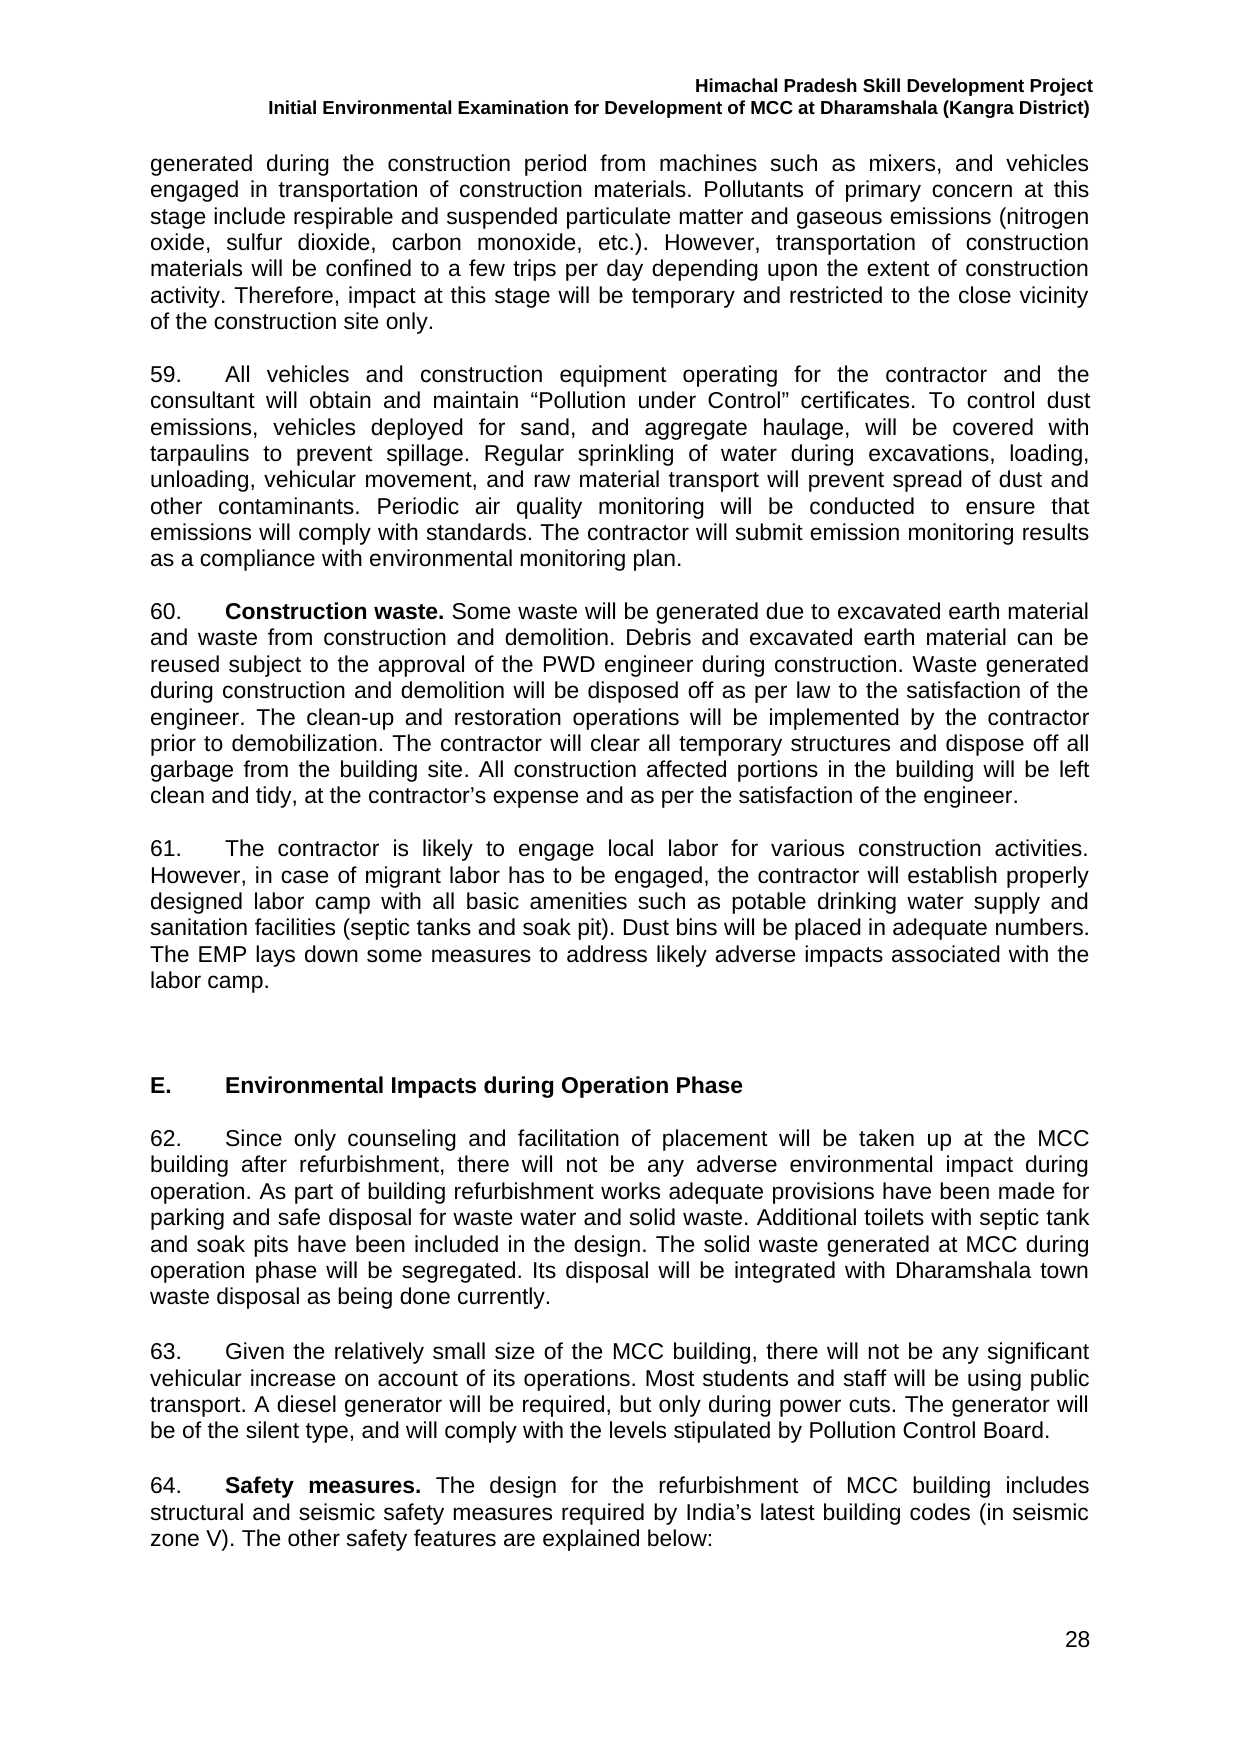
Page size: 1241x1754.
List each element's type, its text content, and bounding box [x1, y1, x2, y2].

list The contractor is likely to engage local labor for various construction activities. However, in case of migrant labor has to be engaged, the contractor will establish properly designed labor camp with all basic amenities such as potable drinking water supply and sanitation facilities (septic tanks and soak pit). Dust bins will be placed in adequate numbers. The EMP lays down some measures to address likely adverse impacts associated with the labor camp. [150, 835, 1090, 993]
subtitle Environmental Impacts during Operation Phase [150, 1072, 1090, 1099]
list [150, 150, 1090, 334]
list Safety measures. The design for the refurbishment of MCC building includes structural and seismic safety measures required by India’s latest building codes (in seismic zone V). The other safety features are explained below: [150, 1472, 1090, 1552]
list Given the relatively small size of the MCC building, there will not be any significant vehicular increase on account of its operations. Most students and staff will be using public transport. A diesel generator will be required, but only during power cuts. The generator will be of the silent type, and will comply with the levels stipulated by Pollution Control Board. [150, 1338, 1090, 1444]
list Since only counseling and facilitation of placement will be taken up at the MCC building after refurbishment, there will not be any adverse environmental impact during operation. As part of building refurbishment works adequate provisions have been made for parking and safe disposal for waste water and solid waste. Additional toilets with septic tank and soak pits have been included in the design. The solid waste generated at MCC during operation phase will be segregated. Its disposal will be integrated with Dharamshala town waste disposal as being done currently. [150, 1125, 1090, 1309]
list All vehicles and construction equipment operating for the contractor and the consultant will obtain and maintain “Pollution under Control” certificates. To control dust emissions, vehicles deployed for sand, and aggregate haulage, will be covered with tarpaulins to prevent spillage. Regular sprinkling of water during excavations, loading, unloading, vehicular movement, and raw material transport will prevent spread of dust and other contaminants. Periodic air quality monitoring will be conducted to ensure that emissions will comply with standards. The contractor will submit emission monitoring results as a compliance with environmental monitoring plan. [150, 361, 1090, 572]
list Construction waste. Some waste will be generated due to excavated earth material and waste from construction and demolition. Debris and excavated earth material can be reused subject to the approval of the PWD engineer during construction. Waste generated during construction and demolition will be disposed off as per law to the satisfaction of the engineer. The clean-up and restoration operations will be implemented by the contractor prior to demobilization. The contractor will clear all temporary structures and dispose off all garbage from the building site. All construction affected portions in the building will be left clean and tidy, at the contractor’s expense and as per the satisfaction of the engineer. [150, 598, 1090, 809]
